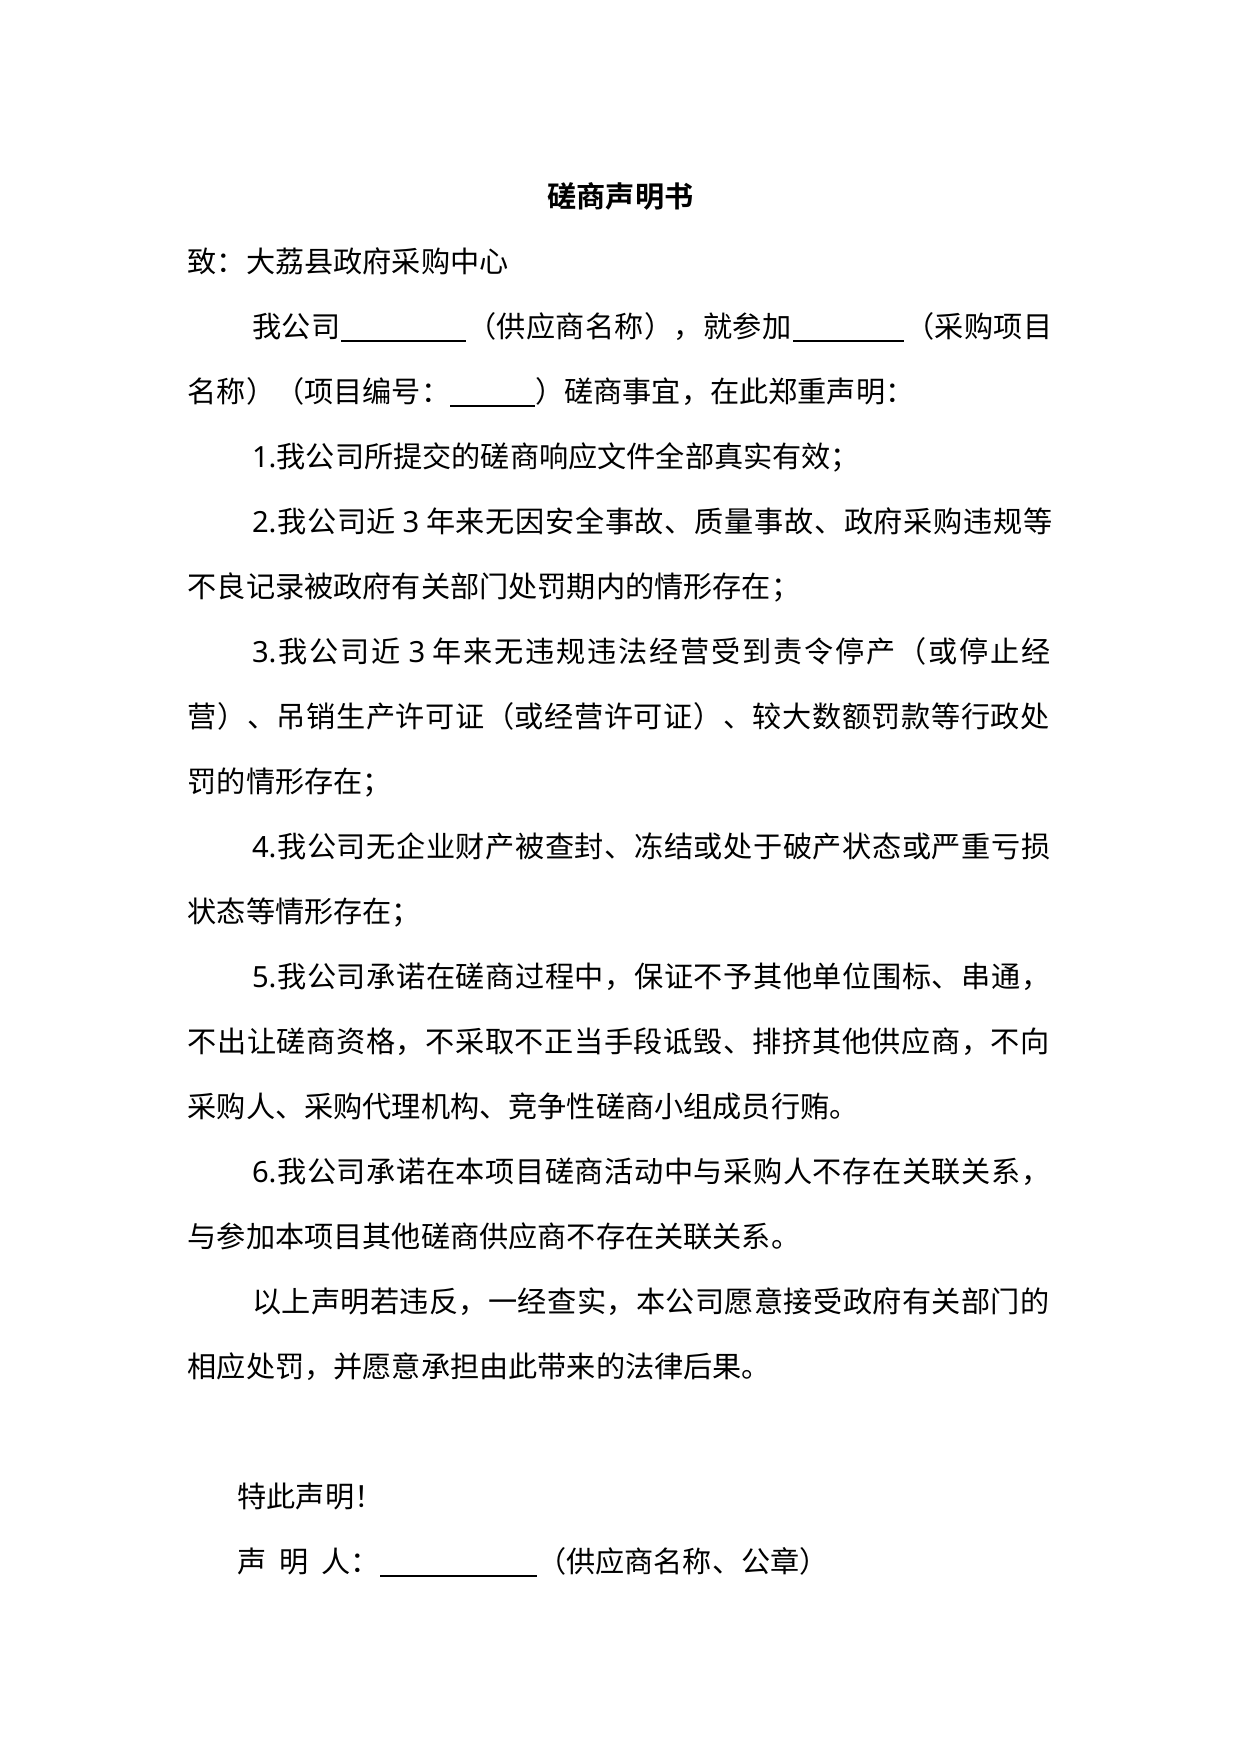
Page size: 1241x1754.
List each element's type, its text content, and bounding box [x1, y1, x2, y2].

text 3.我公司近3年来无违规违法经营受到责令停产（或停止经营）、吊销生产许可证（或经营许可证）、较大数额罚款等行政处罚的情形存在； [187, 617, 1053, 812]
text 5.我公司承诺在磋商过程中，保证不予其他单位围标、串通，不出让磋商资格，不采取不正当手段诋毁、排挤其他供应商，不向采购人、采购代理机构、竞争性磋商小组成员行贿。 [187, 942, 1053, 1137]
text 声 明 人： （供应商名称、公章） [187, 1527, 1053, 1592]
text 特此声明！ [187, 1462, 1053, 1527]
text 6.我公司承诺在本项目磋商活动中与采购人不存在关联关系，与参加本项目其他磋商供应商不存在关联关系。 [187, 1137, 1053, 1267]
text 致：大荔县政府采购中心 [187, 227, 1053, 292]
text 4.我公司无企业财产被查封、冻结或处于破产状态或严重亏损状态等情形存在； [187, 812, 1053, 942]
text 2.我公司近3年来无因安全事故、质量事故、政府采购违规等不良记录被政府有关部门处罚期内的情形存在； [187, 487, 1053, 617]
text 我公司 （供应商名称），就参加 （采购项目名称）（项目编号： ）磋商事宜，在此郑重声明： [187, 292, 1053, 422]
text 磋商声明书 [187, 162, 1053, 227]
text 1.我公司所提交的磋商响应文件全部真实有效； [187, 422, 1053, 487]
text 以上声明若违反，一经查实，本公司愿意接受政府有关部门的相应处罚，并愿意承担由此带来的法律后果。 [187, 1267, 1053, 1397]
